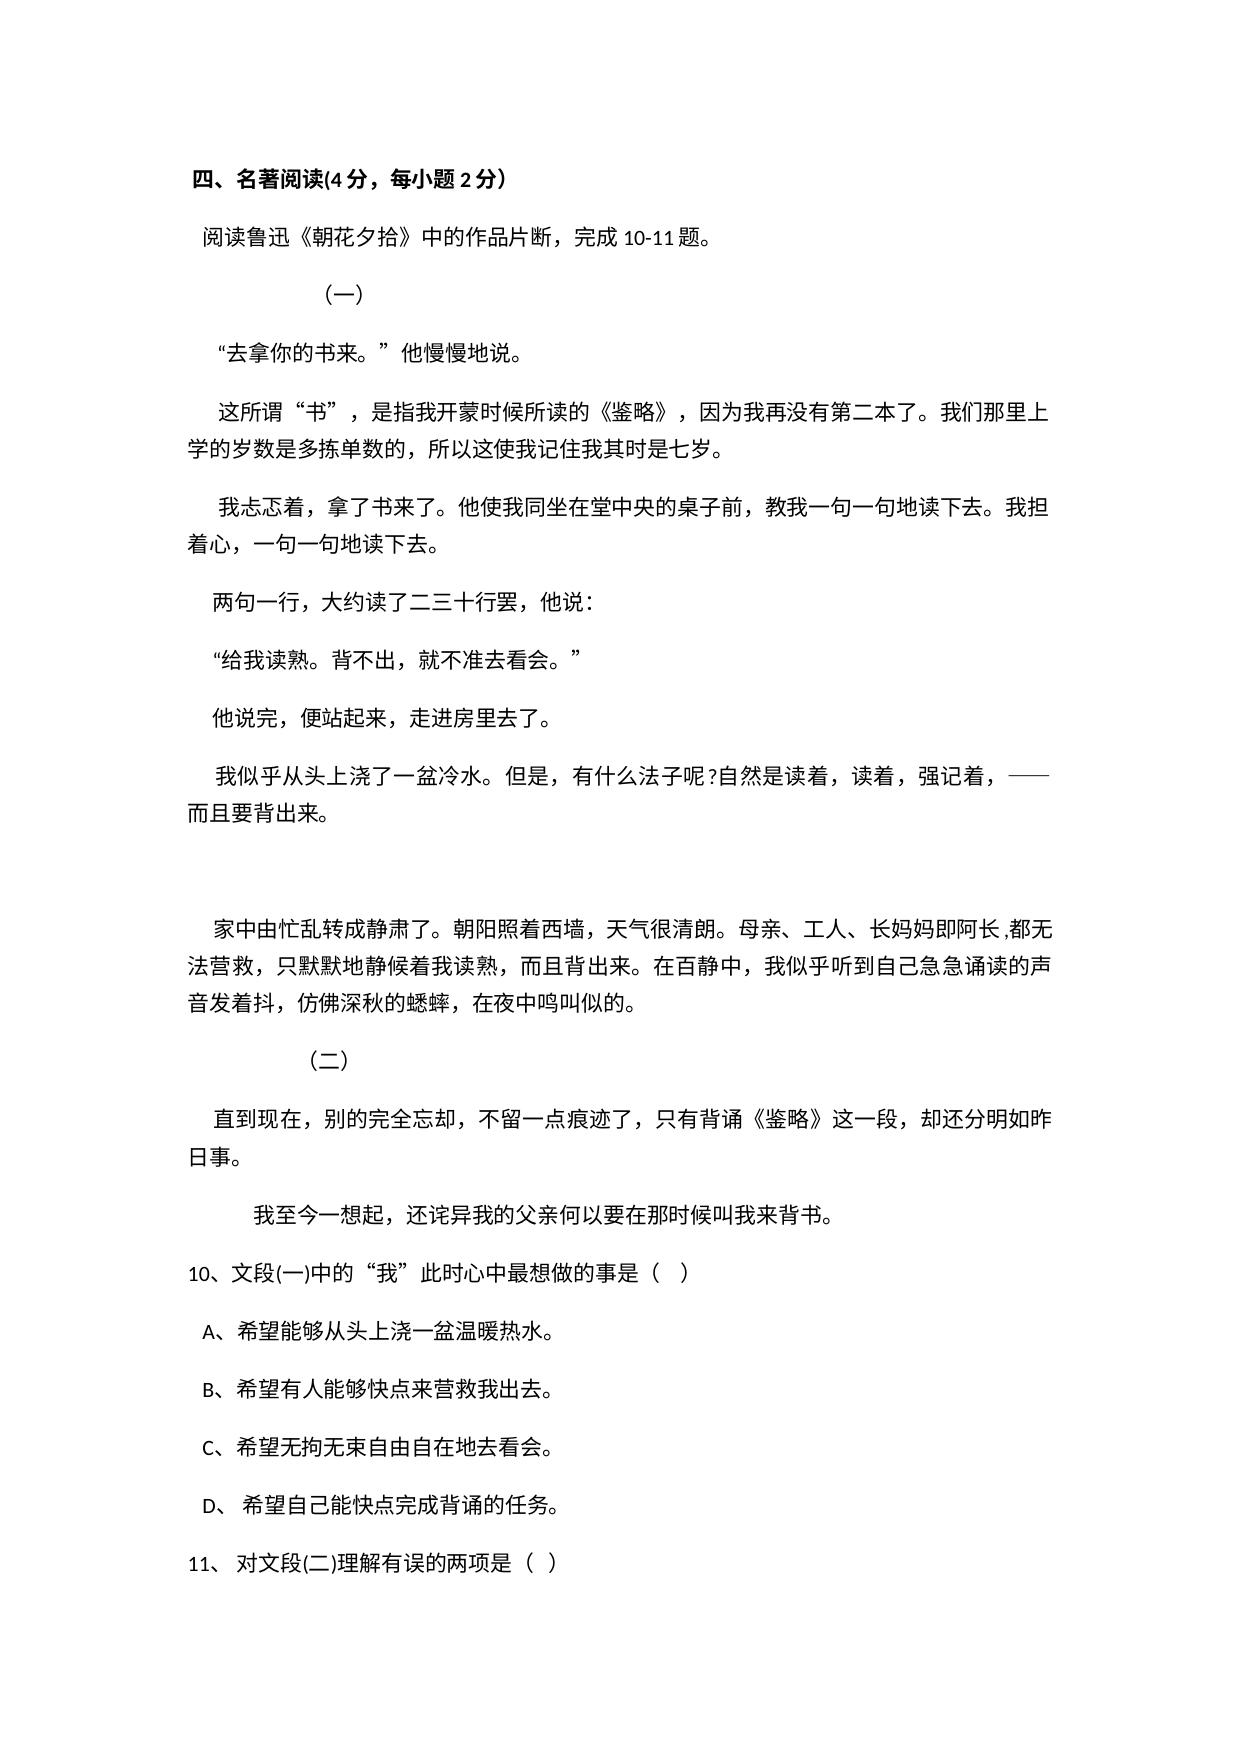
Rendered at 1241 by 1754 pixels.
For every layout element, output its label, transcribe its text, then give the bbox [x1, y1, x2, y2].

text （一） [187, 278, 1053, 311]
text 10、文段(一)中的“我”此时心中最想做的事是（ ） [187, 1255, 1053, 1288]
text “去拿你的书来。”他慢慢地说。 [187, 336, 1053, 368]
text C、希望无拘无束自由自在地去看会。 [187, 1429, 1053, 1462]
text 我似乎从头上浇了一盆冷水。但是，有什么法子呢?自然是读着，读着，强记着，——而且要背出来。 [187, 759, 1053, 828]
text 这所谓“书”，是指我开蒙时候所读的《鉴略》，因为我再没有第二本了。我们那里上学的岁数是多拣单数的，所以这使我记住我其时是七岁。 [187, 394, 1053, 464]
text 家中由忙乱转成静肃了。朝阳照着西墙，天气很清朗。母亲、工人、长妈妈即阿长,都无法营救，只默默地静候着我读熟，而且背出来。在百静中，我似乎听到自己急急诵读的声音发着抖，仿佛深秋的蟋蟀，在夜中鸣叫似的。 [187, 911, 1053, 1018]
text 我至今一想起，还诧异我的父亲何以要在那时候叫我来背书。 [187, 1197, 1053, 1230]
text B、希望有人能够快点来营救我出去。 [187, 1371, 1053, 1404]
text 四、名著阅读(4分，每小题2分） [187, 162, 1053, 194]
text 直到现在，别的完全忘却，不留一点痕迹了，只有背诵《鉴略》这一段，却还分明如昨日事。 [187, 1102, 1053, 1172]
text 他说完，便站起来，走进房里去了。 [187, 701, 1053, 733]
text D、 希望自己能快点完成背诵的任务。 [187, 1487, 1053, 1520]
text 我忐忑着，拿了书来了。他使我同坐在堂中央的桌子前，教我一句一句地读下去。我担着心，一句一句地读下去。 [187, 489, 1053, 559]
text 11、 对文段(二)理解有误的两项是（ ） [187, 1545, 1053, 1578]
text 两句一行，大约读了二三十行罢，他说： [187, 585, 1053, 617]
text “给我读熟。背不出，就不准去看会。” [187, 643, 1053, 675]
text （二） [187, 1044, 1053, 1076]
text 阅读鲁迅《朝花夕拾》中的作品片断，完成 10-11题。 [187, 220, 1053, 252]
text A、希望能够从头上浇一盆温暖热水。 [187, 1313, 1053, 1346]
